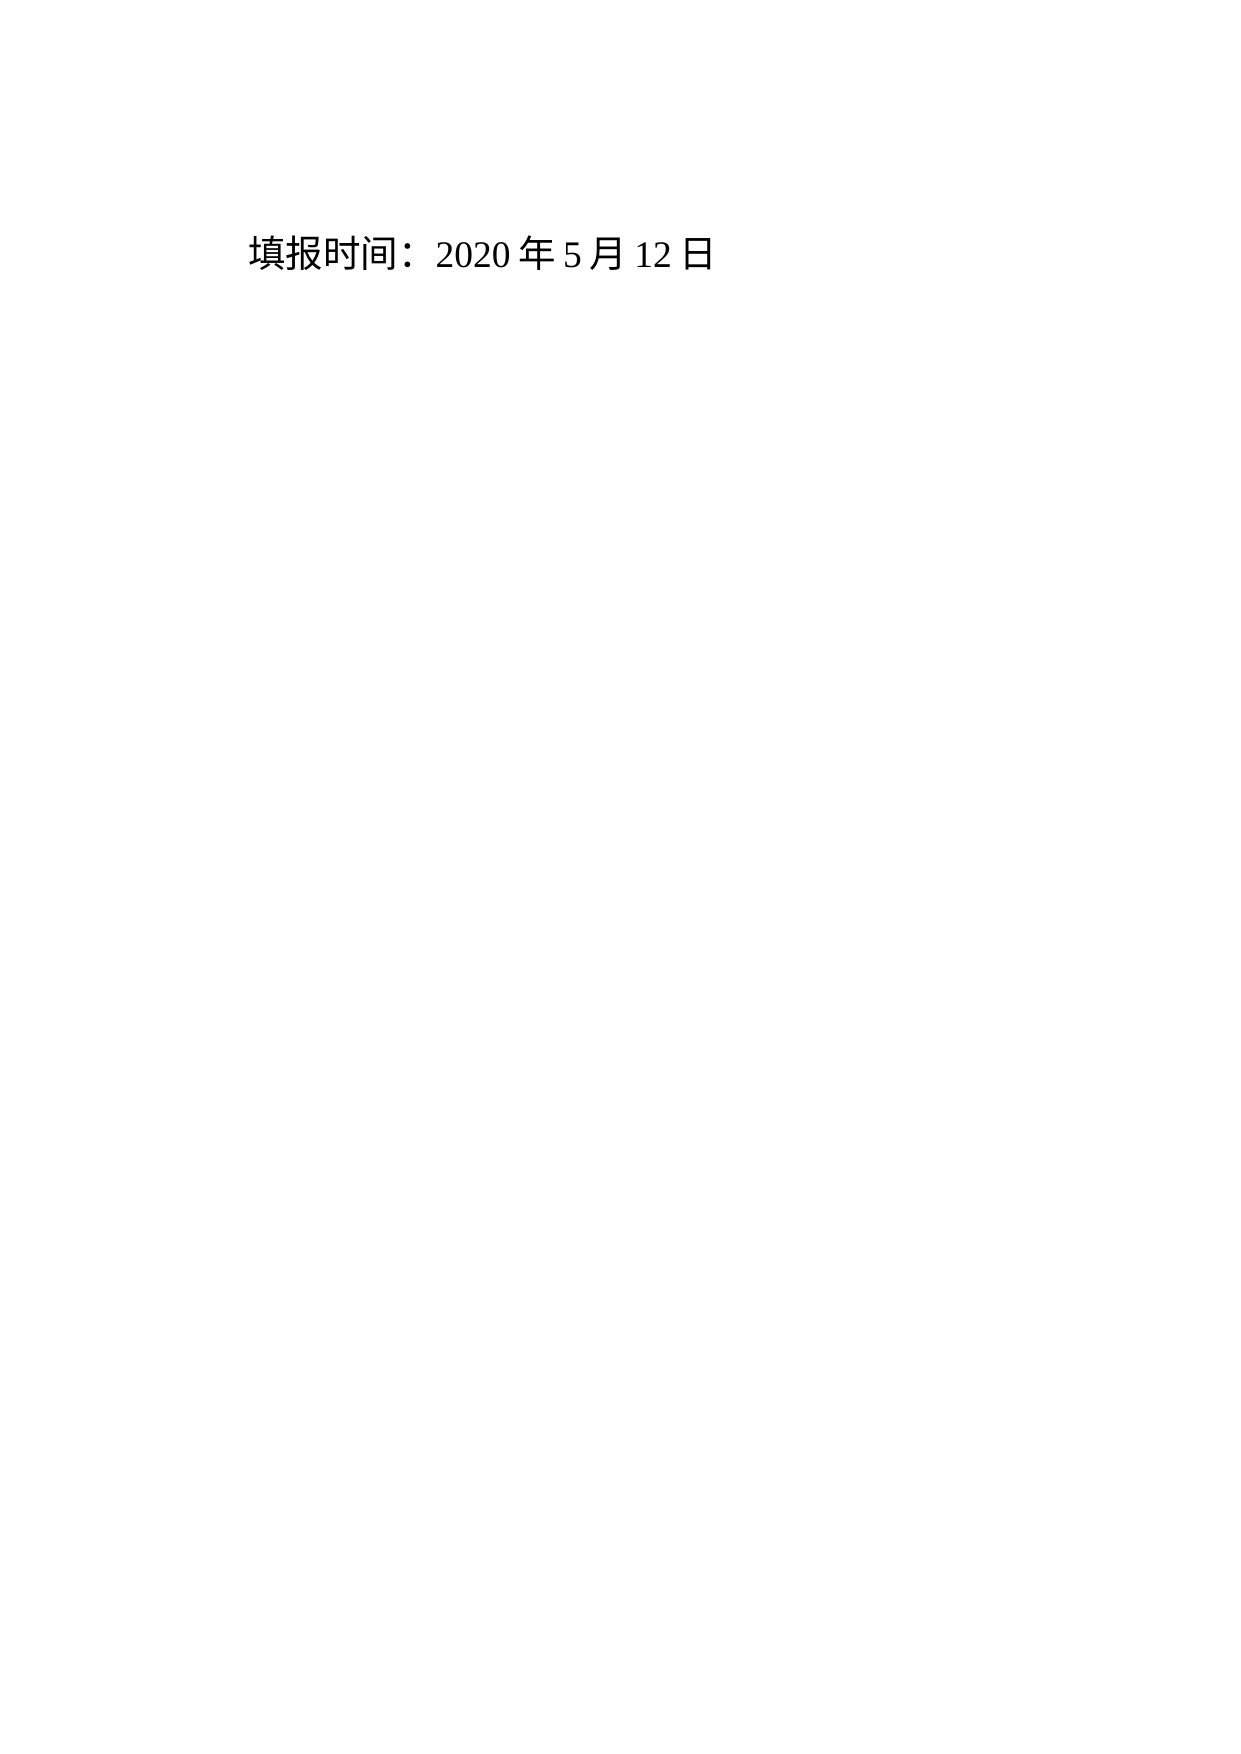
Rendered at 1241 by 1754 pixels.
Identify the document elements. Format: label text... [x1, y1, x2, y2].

text 填报时间：2020年5月12日 [159, 209, 1081, 294]
